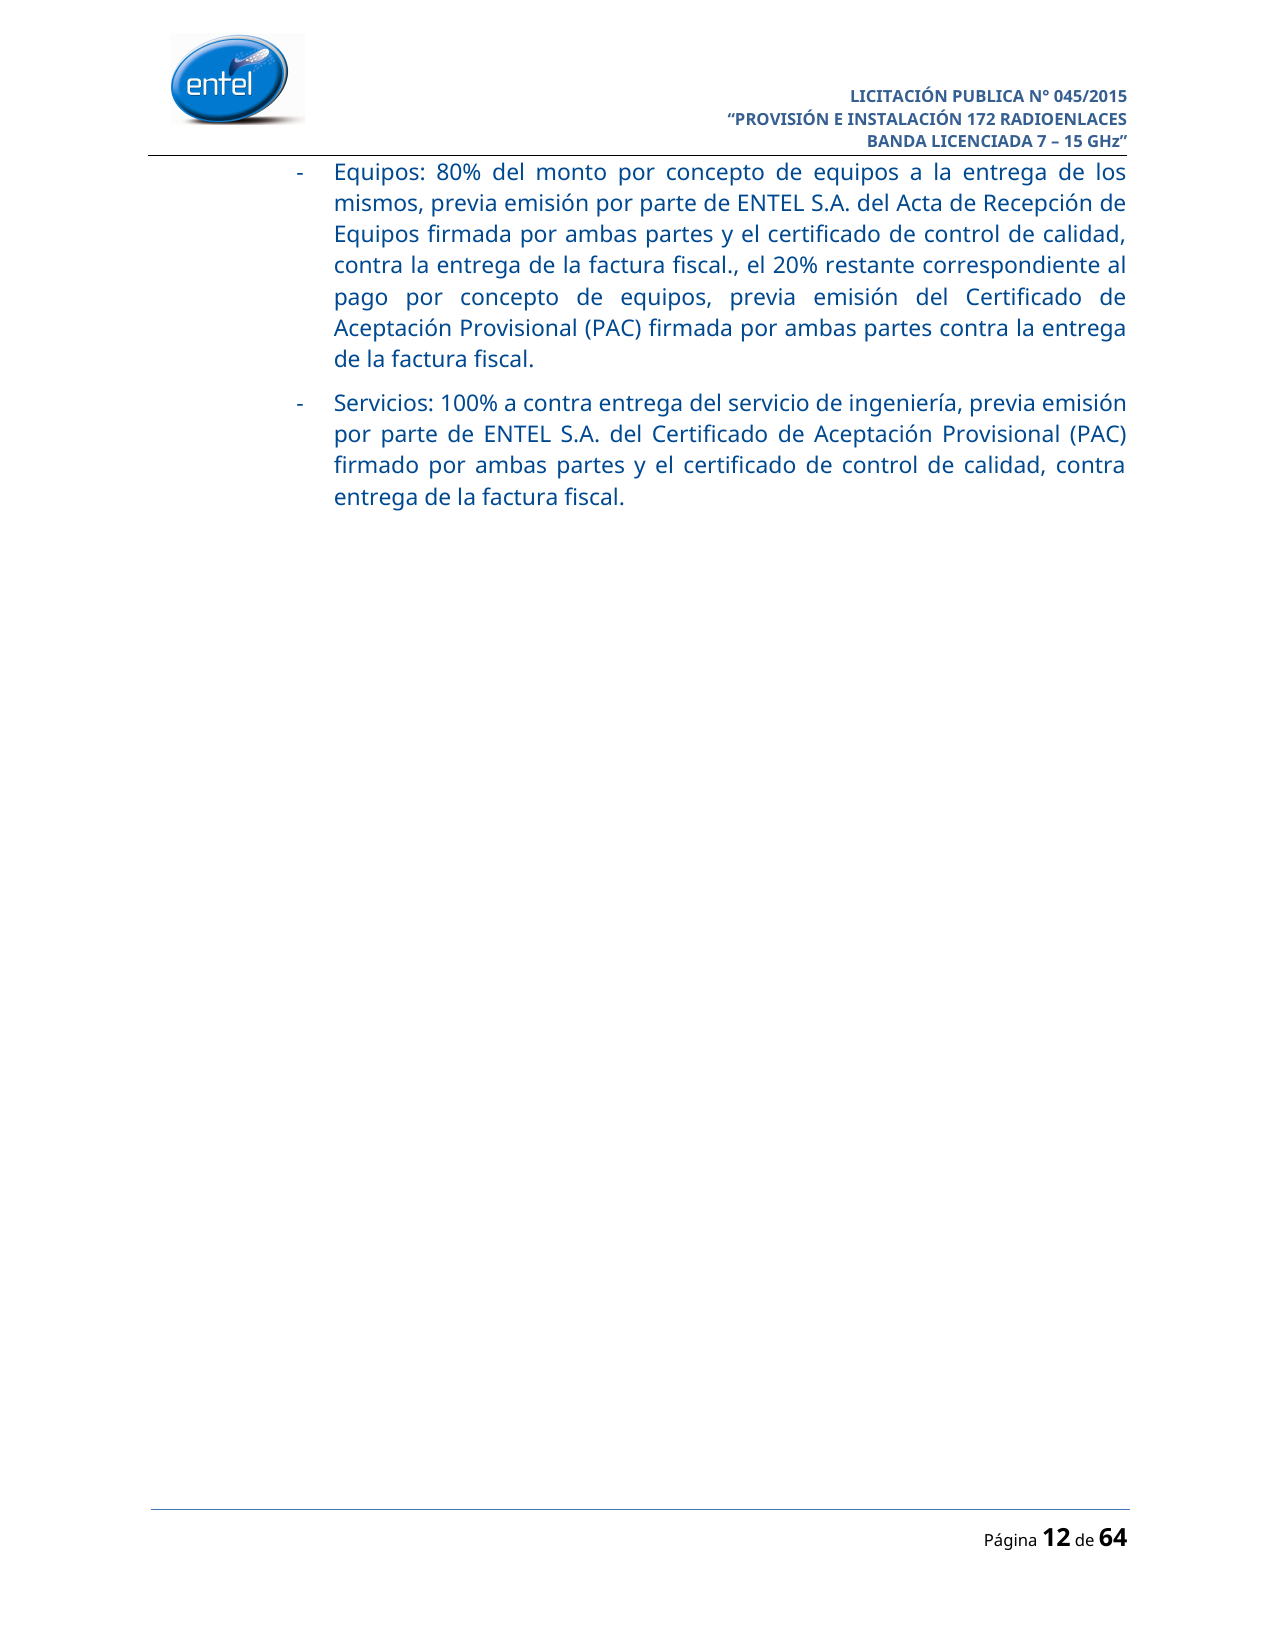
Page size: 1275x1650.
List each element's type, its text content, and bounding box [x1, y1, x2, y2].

picture [170, 33, 305, 125]
list Servicios: 100% a contra entrega del servicio de ingeniería, previa emisión por parte de ENTEL S.A. del Certificado de Aceptación Provisional (PAC) firmado por ambas partes y el certificado de control de calidad, contra entrega de la factura fiscal. [296, 387, 1127, 512]
list Equipos: 80% del monto por concepto de equipos a la entrega de los mismos, previa emisión por parte de ENTEL S.A. del Acta de Recepción de Equipos firmada por ambas partes y el certificado de control de calidad, contra la entrega de la factura fiscal., el 20% restante correspondiente al pago por concepto de equipos, previa emisión del Certificado de Aceptación Provisional (PAC) firmada por ambas partes contra la entrega de la factura fiscal. [296, 156, 1127, 374]
